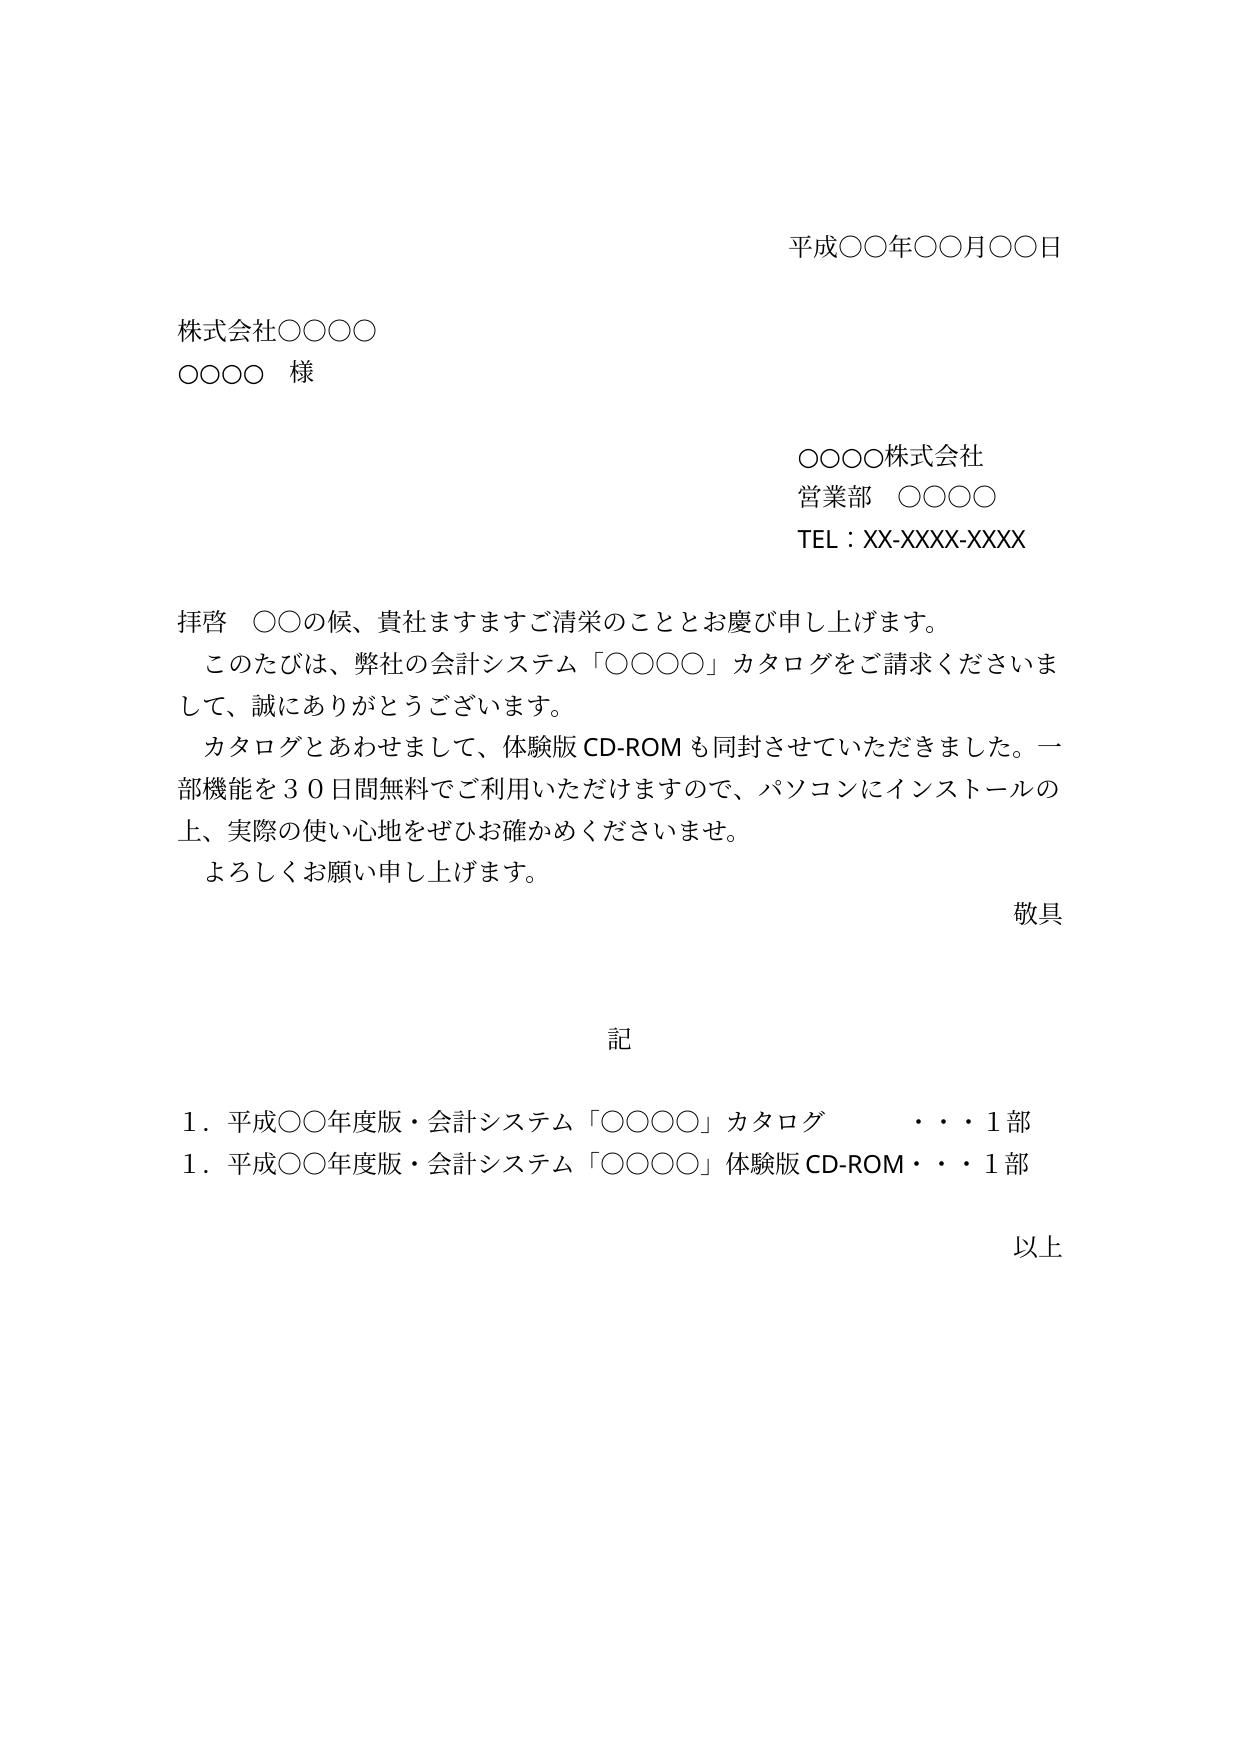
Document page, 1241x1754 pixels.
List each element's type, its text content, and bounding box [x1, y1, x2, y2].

text ○○○○ 様 [177, 350, 1063, 392]
text このたびは、弊社の会計システム「○○○○」カタログをご請求くださいまして、誠にありがとうございます。 [177, 642, 1063, 725]
text 株式会社○○○○ [177, 308, 1063, 350]
text よろしくお願い申し上げます。 [177, 850, 1063, 892]
text 以上 [177, 1225, 1063, 1267]
text １．平成○○年度版・会計システム「○○○○」体験版CD-ROM・・・１部 [177, 1142, 1063, 1183]
subtitle 記 [177, 1017, 1063, 1058]
text TEL：XX-XXXX-XXXX [797, 517, 1063, 558]
text 平成○○年○○月○○日 [177, 225, 1063, 267]
text カタログとあわせまして、体験版CD-ROMも同封させていただきました。一部機能を３０日間無料でご利用いただけますので、パソコンにインストールの上、実際の使い心地をぜひお確かめくださいませ。 [177, 725, 1063, 850]
text 敬具 [177, 892, 1063, 933]
text 営業部 ○○○○ [797, 475, 1063, 517]
text 拝啓 ○○の候、貴社ますますご清栄のこととお慶び申し上げます。 [177, 600, 1063, 642]
text １．平成○○年度版・会計システム「○○○○」カタログ ・・・１部 [177, 1100, 1063, 1142]
text ○○○○株式会社 [797, 433, 1063, 475]
